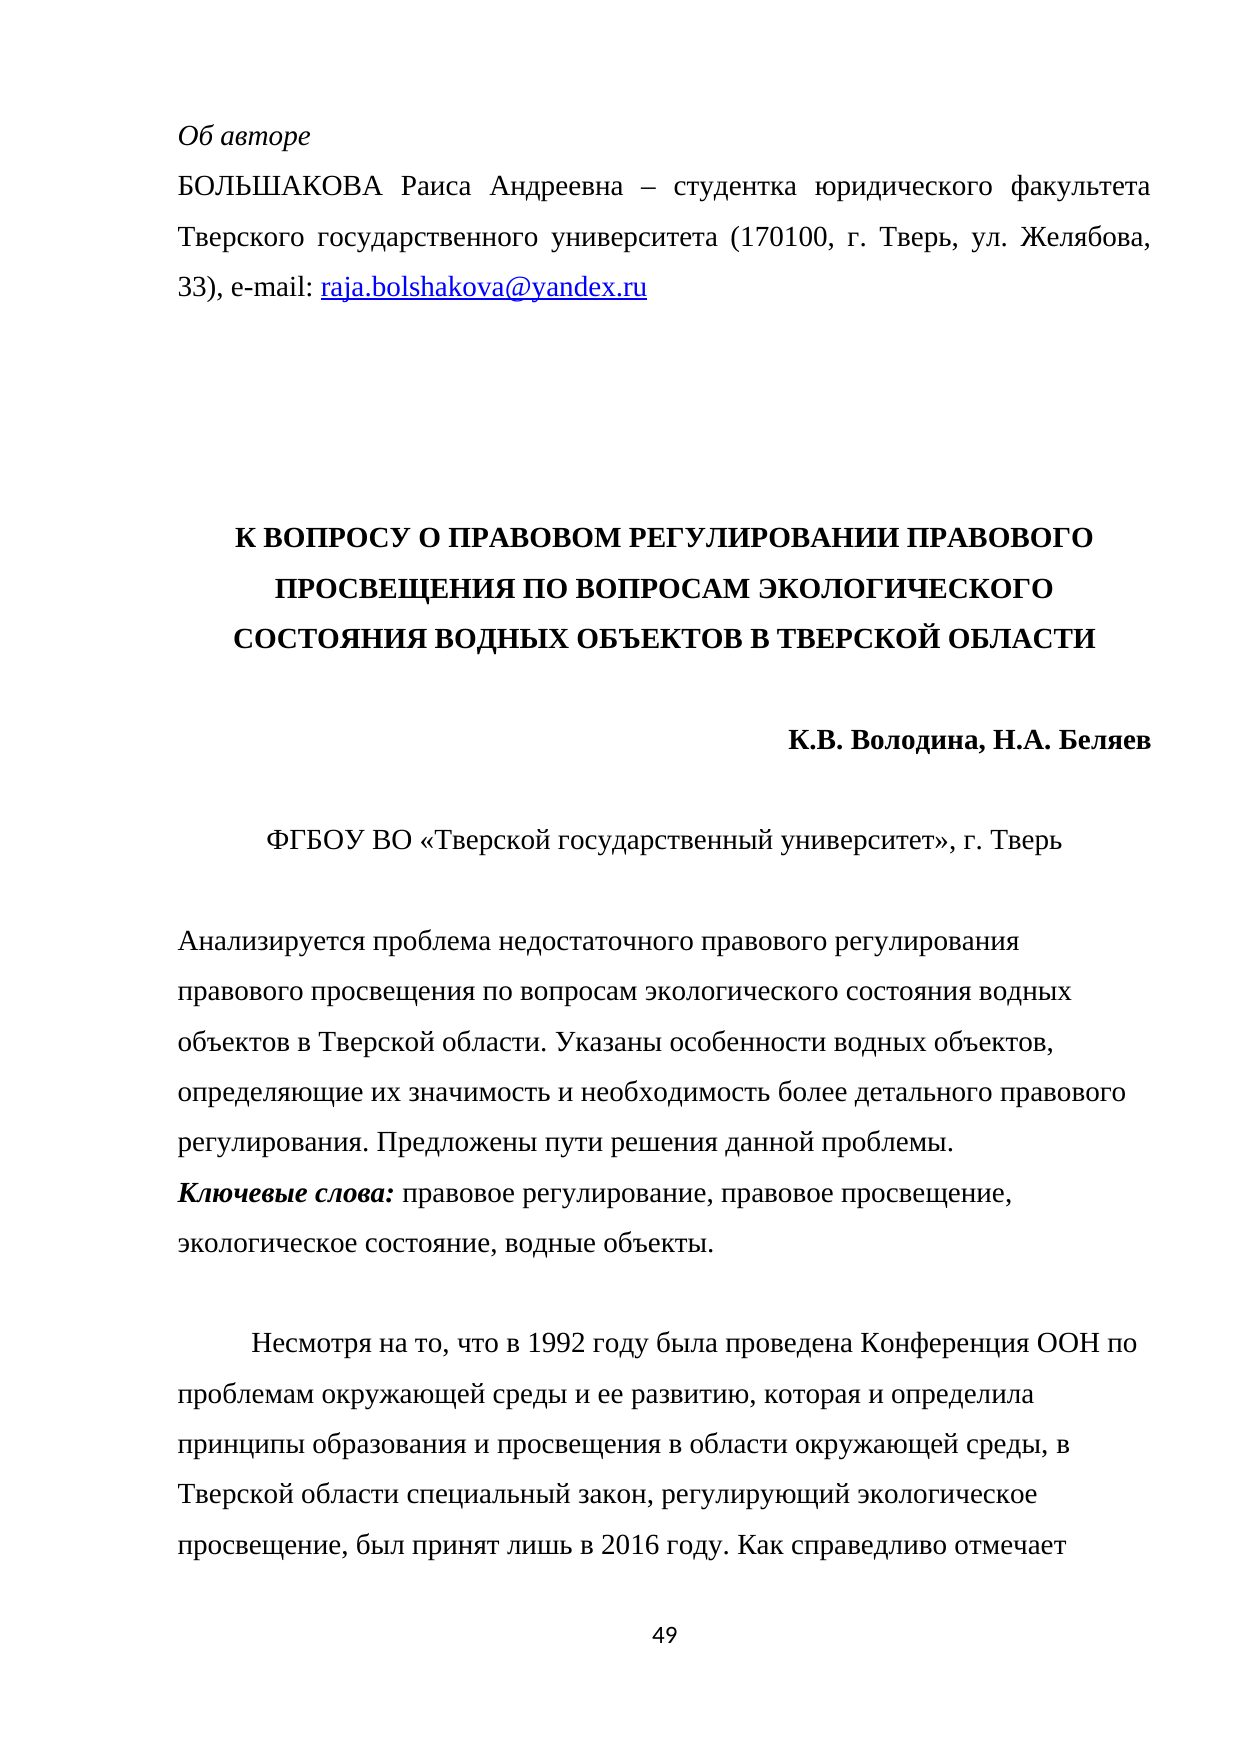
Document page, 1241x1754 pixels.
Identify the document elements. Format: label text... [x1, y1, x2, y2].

text Об авторе [177, 118, 1152, 152]
text К ВОПРОСУ О ПРАВОВОМ РЕГУЛИРОВАНИИ ПРАВОВОГО ПРОСВЕЩЕНИЯ ПО ВОПРОСАМ ЭКОЛОГИЧЕСКОГО СОСТОЯНИЯ ВОДНЫХ ОБЪЕКТОВ В ТВЕРСКОЙ ОБЛАСТИ [177, 521, 1152, 655]
text Анализируется проблема недостаточного правового регулирования правового просвещения по вопросам экологического состояния водных объектов в Тверской области. Указаны особенности водных объектов, определяющие их значимость и необходимость более детального правового регулирования. Предложены пути решения данной проблемы. [177, 923, 1152, 1158]
text ФГБОУ ВО «Тверской государственный университет», г. Тверь [177, 822, 1152, 856]
text К.В. Володина, Н.А. Беляев [177, 722, 1152, 755]
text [177, 1326, 1152, 1560]
text БОЛЬШАКОВА Раиса Андреевна – студентка юридического факультета Тверского государственного университета (170100, г. Тверь, ул. Желябова, 33), e-mail: raja.bolshakova@yandex.ru [177, 168, 1152, 303]
text Ключевые слова: правовое регулирование, правовое просвещение, экологическое состояние, водные объекты. [177, 1175, 1152, 1258]
